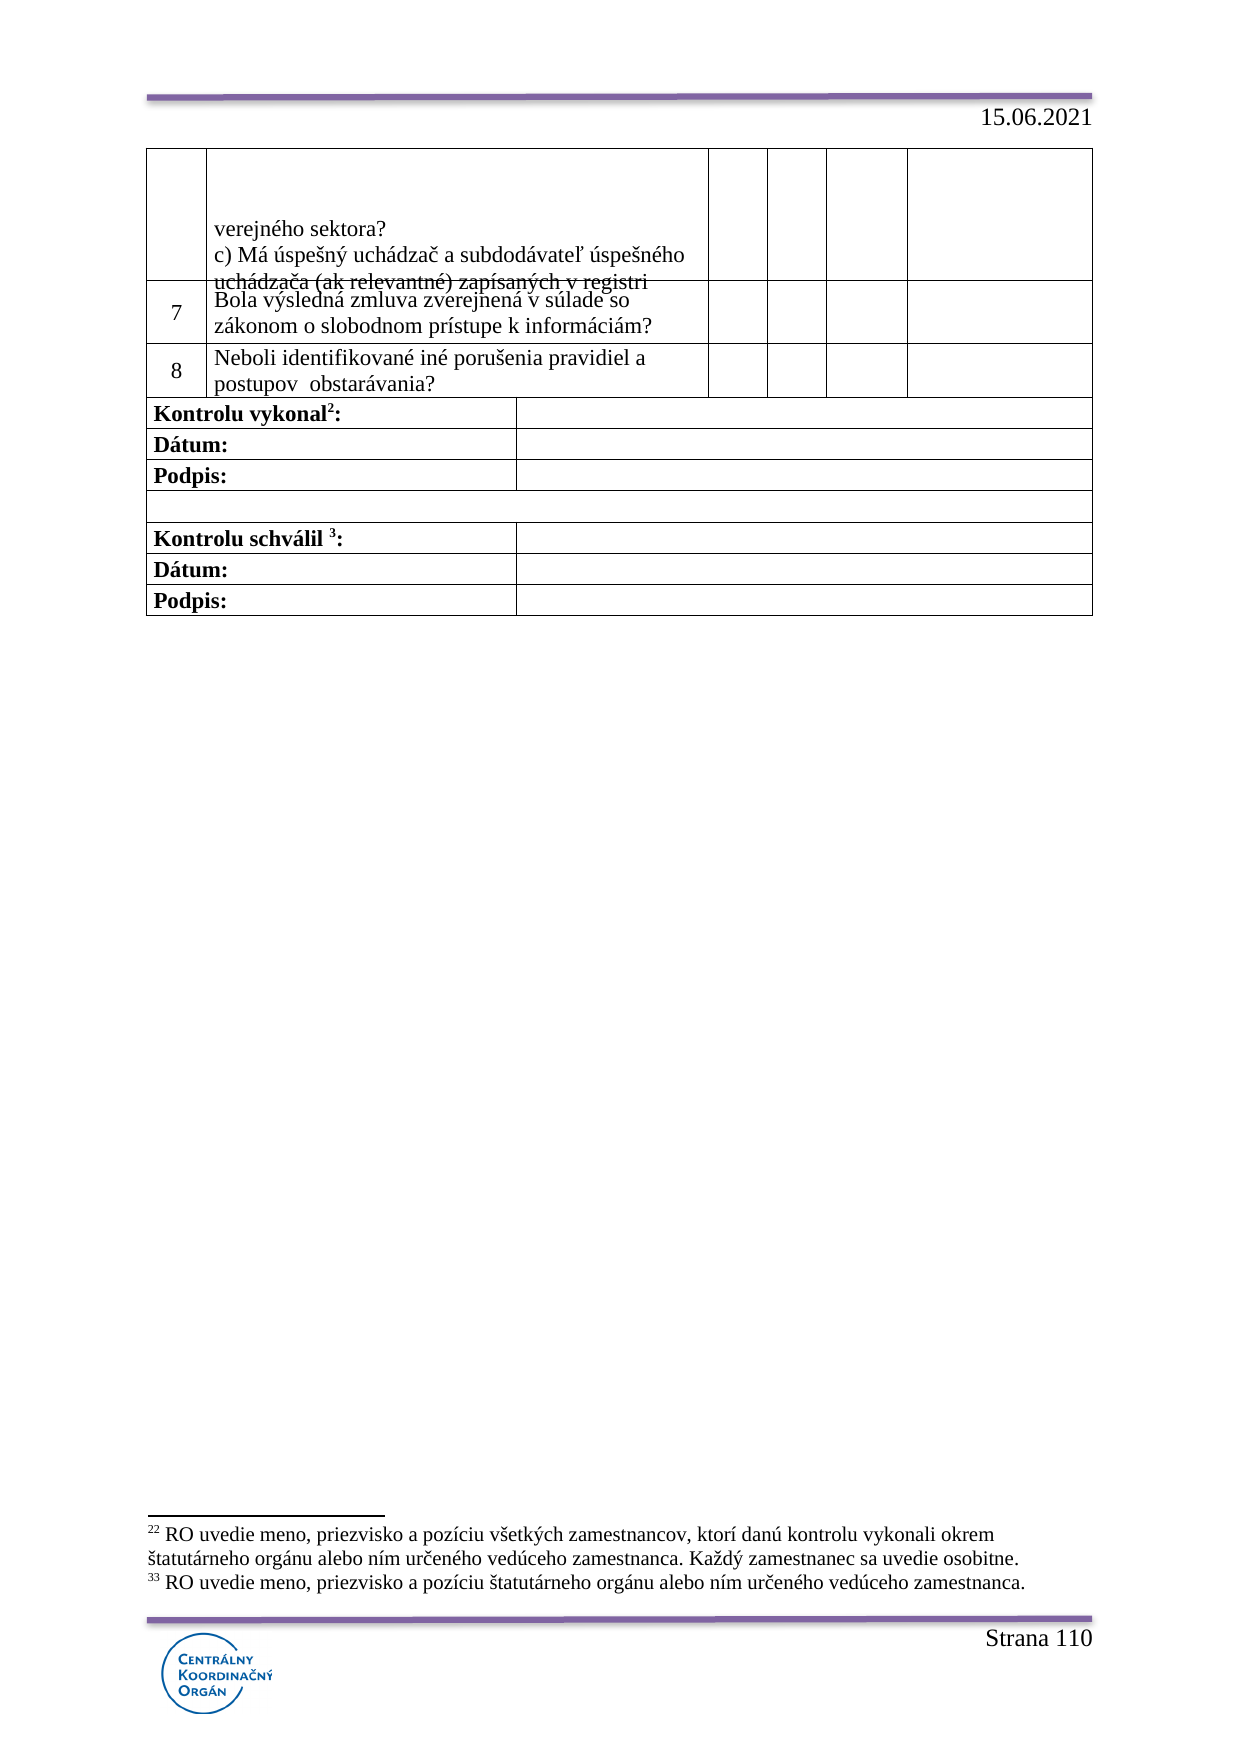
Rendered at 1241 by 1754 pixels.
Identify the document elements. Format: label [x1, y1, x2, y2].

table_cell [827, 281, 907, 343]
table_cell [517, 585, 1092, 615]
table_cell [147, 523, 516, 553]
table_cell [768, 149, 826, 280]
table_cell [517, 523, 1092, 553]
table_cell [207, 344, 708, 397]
picture [159, 1631, 272, 1713]
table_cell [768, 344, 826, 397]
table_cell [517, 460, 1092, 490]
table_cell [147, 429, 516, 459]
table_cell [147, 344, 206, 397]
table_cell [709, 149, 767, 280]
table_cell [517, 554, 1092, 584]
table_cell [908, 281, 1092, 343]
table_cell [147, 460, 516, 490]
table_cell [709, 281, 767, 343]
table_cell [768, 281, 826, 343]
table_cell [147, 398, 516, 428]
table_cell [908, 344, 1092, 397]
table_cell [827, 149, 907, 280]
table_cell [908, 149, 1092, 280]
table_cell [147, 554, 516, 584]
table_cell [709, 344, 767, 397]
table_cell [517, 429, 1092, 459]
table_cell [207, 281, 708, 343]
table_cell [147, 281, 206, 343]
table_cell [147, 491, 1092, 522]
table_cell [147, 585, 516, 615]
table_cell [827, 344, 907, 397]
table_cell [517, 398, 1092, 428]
